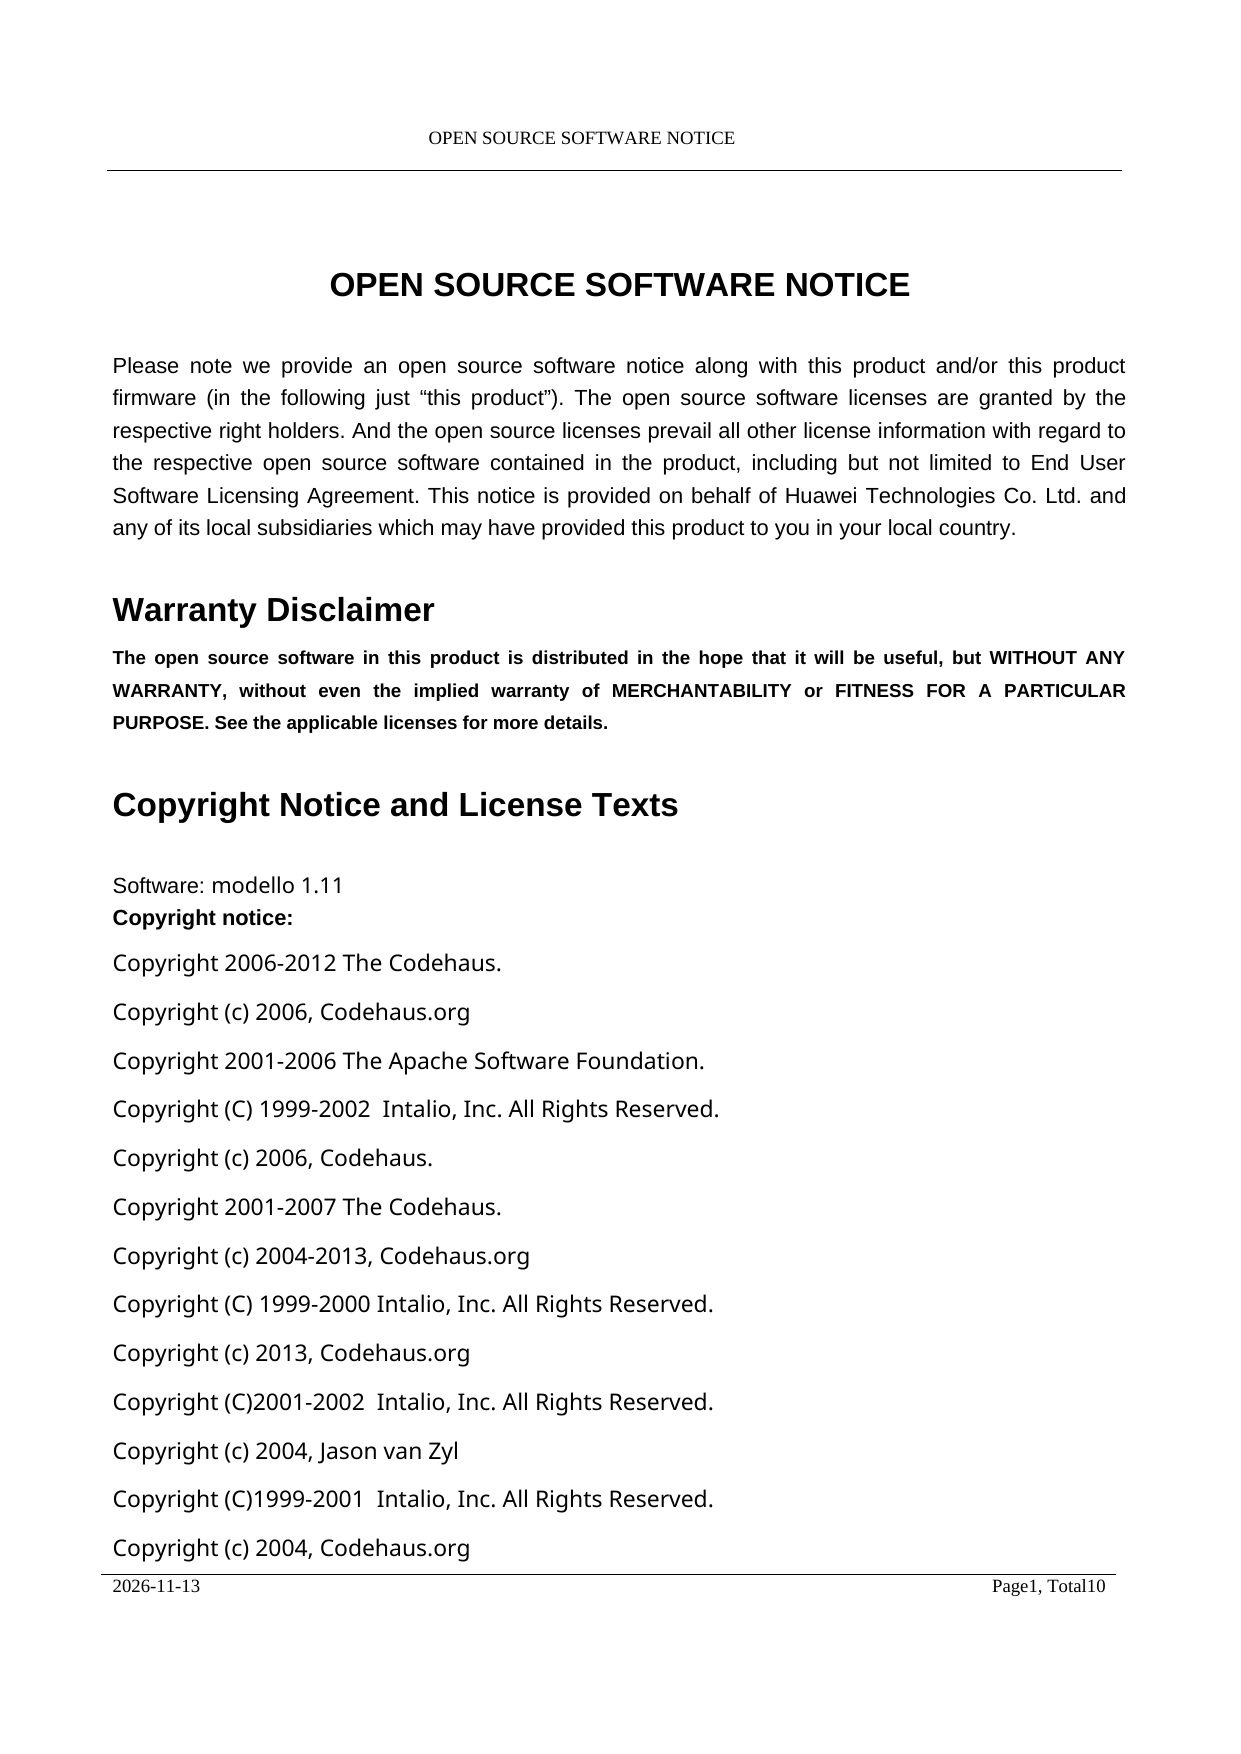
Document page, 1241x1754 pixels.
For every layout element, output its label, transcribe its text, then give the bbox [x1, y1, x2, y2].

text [112, 947, 1128, 1564]
text Please note we provide an open source software notice along with this product and/or this product firmware (in the following just “this product”). The open source software licenses are granted by the respective right holders. And the open source licenses prevail all other license information with regard to the respective open source software contained in the product, including but not limited to End User Software Licensing Agreement. This notice is provided on behalf of Huawei Technologies Co. Ltd. and any of its local subsidiaries which may have provided this product to you in your local country. [112, 349, 1128, 544]
text The open source software in this product is distributed in the hope that it will be useful, but WITHOUT ANY WARRANTY, without even the implied warranty of MERCHANTABILITY or FITNESS FOR A PARTICULAR PURPOSE. See the applicable licenses for more details. [112, 641, 1128, 739]
text OPEN SOURCE SOFTWARE NOTICE [112, 251, 1128, 316]
text Copyright notice: [112, 901, 1128, 934]
text Warranty Disclaimer [112, 576, 1128, 641]
text Copyright Notice and License Texts [112, 771, 1128, 836]
text Software: modello 1.11 [112, 869, 1128, 901]
